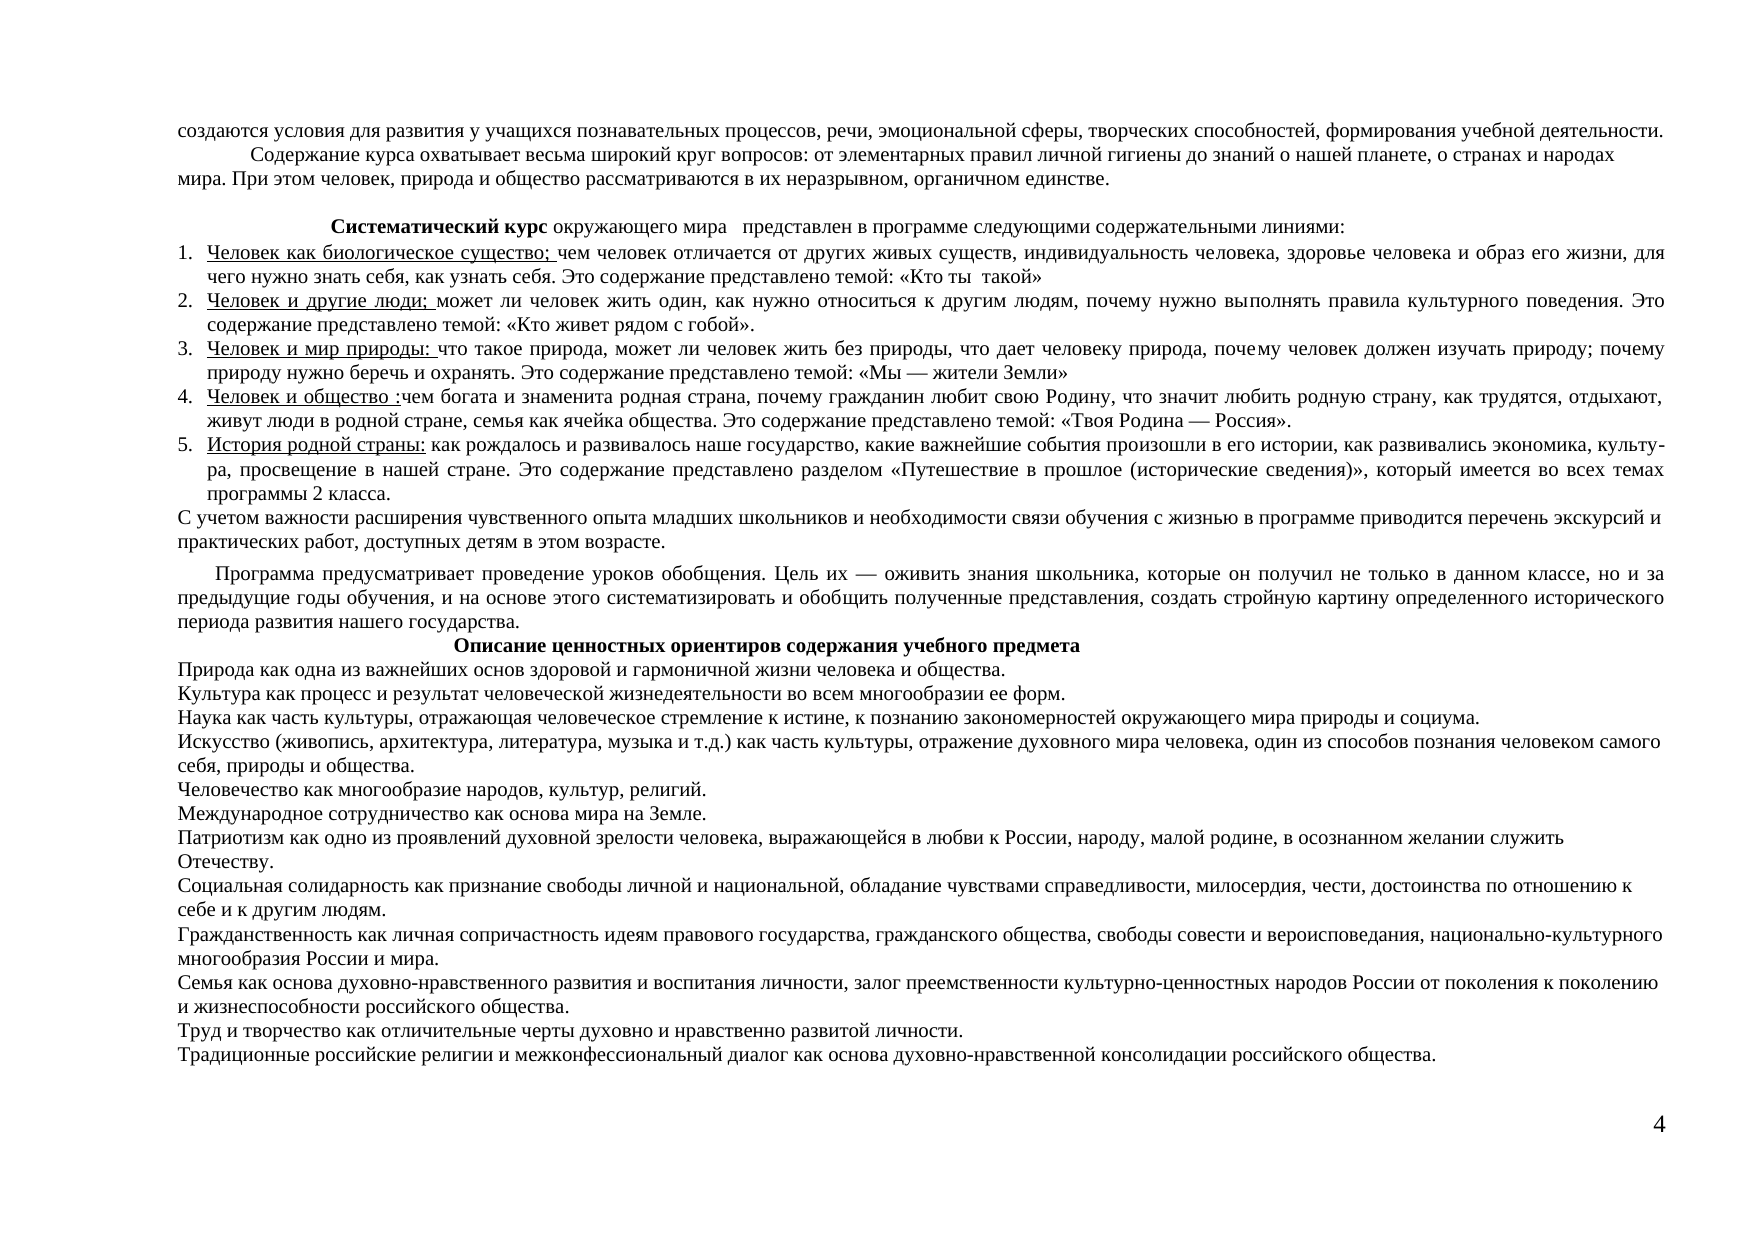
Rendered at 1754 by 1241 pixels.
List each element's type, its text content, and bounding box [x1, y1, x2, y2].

list Человек и мир природы: что такое природа, может ли человек жить без природы, что дает человеку природа, почему человек должен изучать природу; почему природу нужно беречь и охранять. Это содержание представлено темой: «Мы — жители Земли» [177, 336, 1665, 384]
text Гражданственность как личная сопричастность идеям правового государства, гражданского общества, свободы совести и вероисповедания, национально-культурного многообразия России и мира. [177, 921, 1665, 969]
text Семья как основа духовно-нравственного развития и воспитания личности, залог преемственности культурно-ценностных народов России от поколения к поколению и жизнеспособности российского общества. [177, 969, 1665, 1018]
text Социальная солидарность как признание свободы личной и национальной, обладание чувствами справедливости, милосердия, чести, достоинства по отношению к себе и к другим людям. [177, 873, 1665, 921]
text С учетом важности расширения чувственного опыта младших школьников и необходимости связи обучения с жизнью в программе приводится перечень экскурсий и практических работ, доступных детям в этом возрасте. [177, 504, 1663, 553]
text Международное сотрудничество как основа мира на Земле. [177, 801, 1665, 825]
text Патриотизм как одно из проявлений духовной зрелости человека, выражающейся в любви к России, народу, малой родине, в осознанном желании служить Отечеству. [177, 825, 1665, 873]
text Наука как часть культуры, отражающая человеческое стремление к истине, к познанию закономерностей окружающего мира природы и социума. [177, 705, 1665, 729]
text Труд и творчество как отличительные черты духовно и нравственно развитой личности. [177, 1018, 1665, 1042]
text Описание ценностных ориентиров содержания учебного предмета [177, 633, 1665, 657]
list Человек как биологическое существо; чем человек отличается от других живых существ, индивидуальность человека, здоровье человека и образ его жизни, для чего нужно знать себя, как узнать себя. Это содержание представлено темой: «Кто ты такой» [177, 240, 1665, 288]
text Искусство (живопись, архитектура, литература, музыка и т.д.) как часть культуры, отражение духовного мира человека, один из способов познания человеком самого себя, природы и общества. [177, 729, 1665, 777]
list Человек и другие люди; может ли человек жить один, как нужно относиться к другим людям, почему нужно выполнять правила культурного поведения. Это содержание представлено темой: «Кто живет рядом с гобой». [177, 288, 1665, 336]
text Программа предусматривает проведение уроков обобщения. Цель их — оживить знания школьника, которые он получил не только в данном классе, но и за предыдущие годы обучения, и на основе этого систематизировать и обобщить полученные представления, создать стройную картину определенного исторического периода развития нашего государства. [177, 561, 1665, 633]
text Природа как одна из важнейших основ здоровой и гармоничной жизни человека и общества. [177, 657, 1665, 681]
text Человечество как многообразие народов, культур, религий. [177, 777, 1665, 801]
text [177, 118, 1665, 190]
text Культура как процесс и результат человеческой жизнедеятельности во всем многообразии ее форм. [177, 681, 1665, 705]
text Традиционные российские религии и межконфессиональный диалог как основа духовно-нравственной консолидации российского общества. [177, 1042, 1665, 1066]
list Человек и общество :чем богата и знаменита родная страна, почему гражданин любит свою Родину, что значит любить родную страну, как трудятся, отдыхают, живут люди в родной стране, семья как ячейка общества. Это содержание представлено темой: «Твоя Родина — Россия». [177, 384, 1665, 432]
text Систематический курс окружающего мира представлен в программе следующими содержательными линиями: [177, 214, 1665, 238]
list История родной страны: как рождалось и развивалось наше государство, какие важнейшие события произошли в его истории, как развивались экономика, культура, просвещение в нашей стране. Это содержание представлено разделом «Путешествие в прошлое (исторические сведения)», который имеется во всех темах программы 2 класса. [177, 432, 1665, 504]
